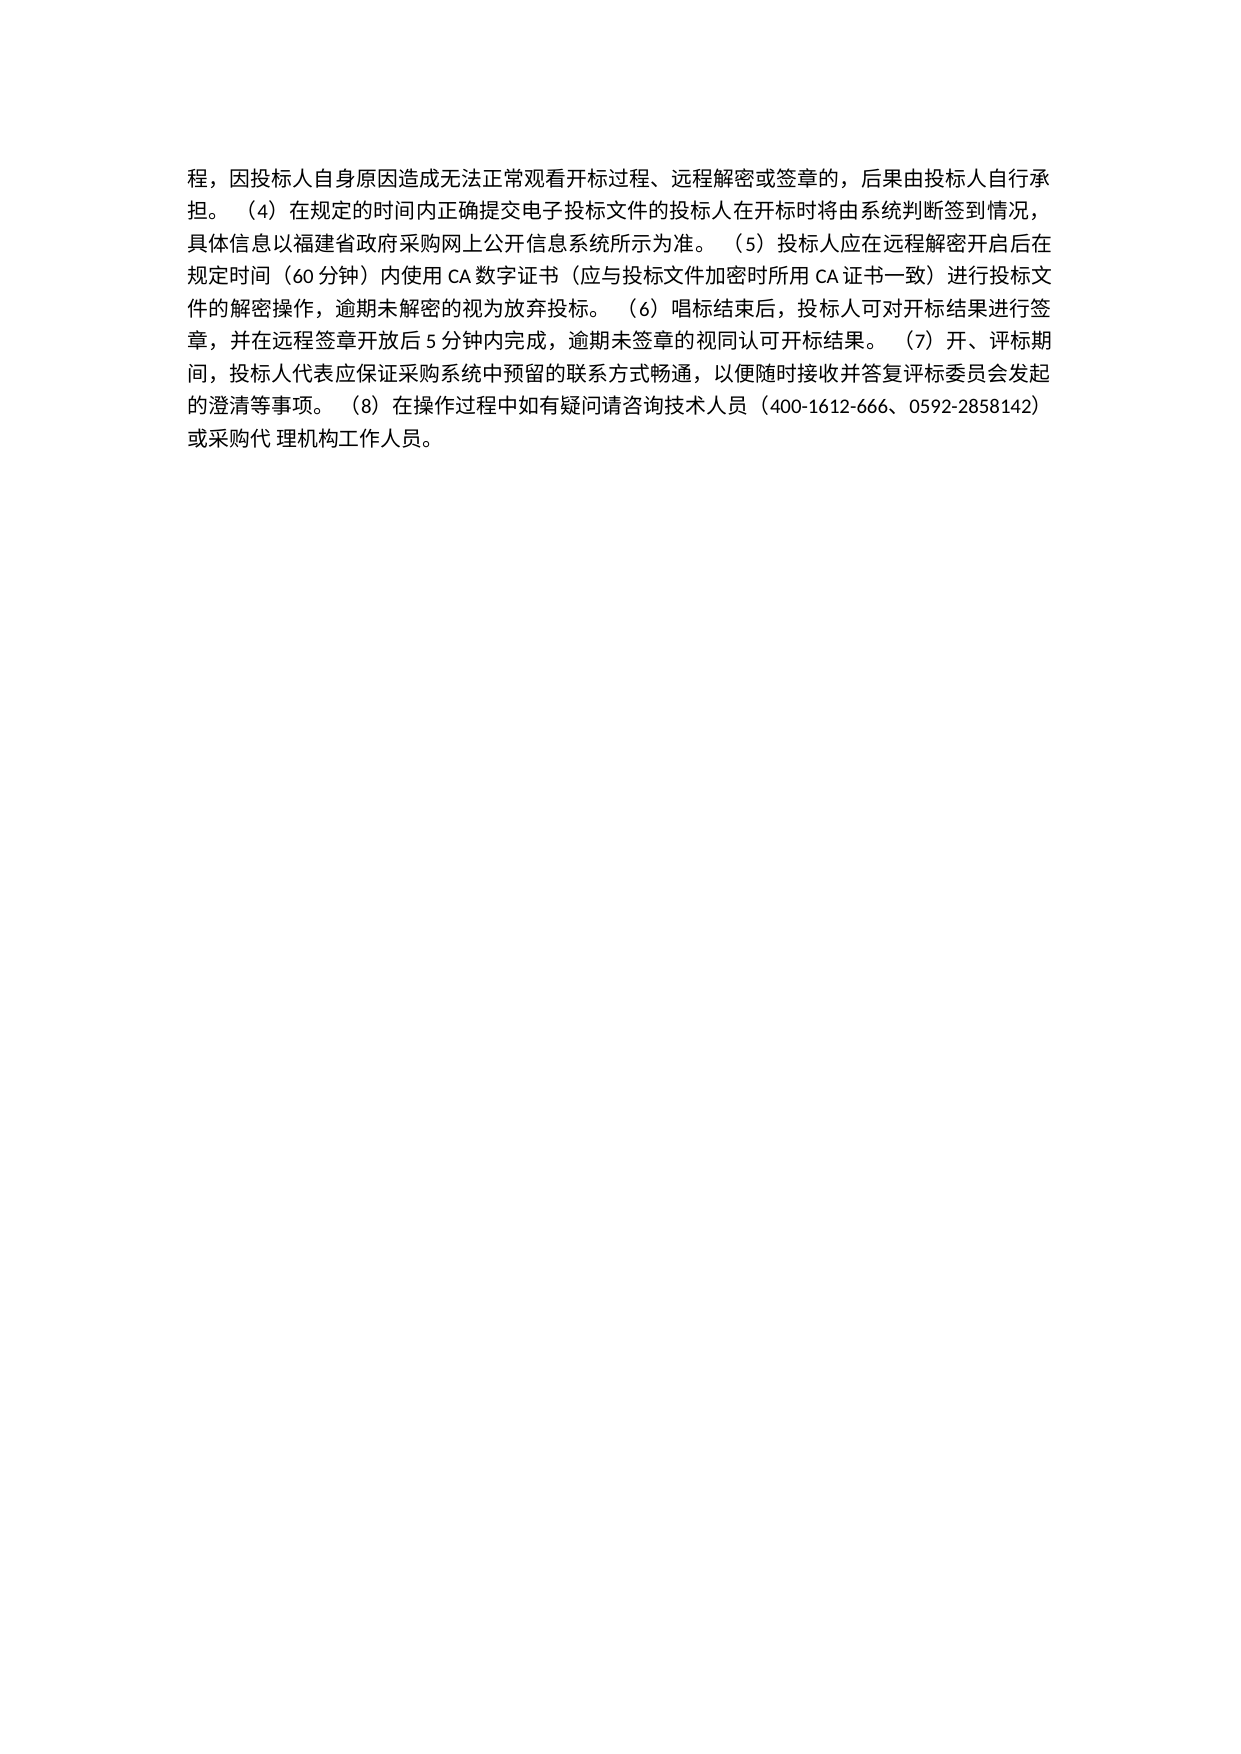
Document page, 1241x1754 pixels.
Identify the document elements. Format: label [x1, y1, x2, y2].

text [187, 162, 1053, 454]
